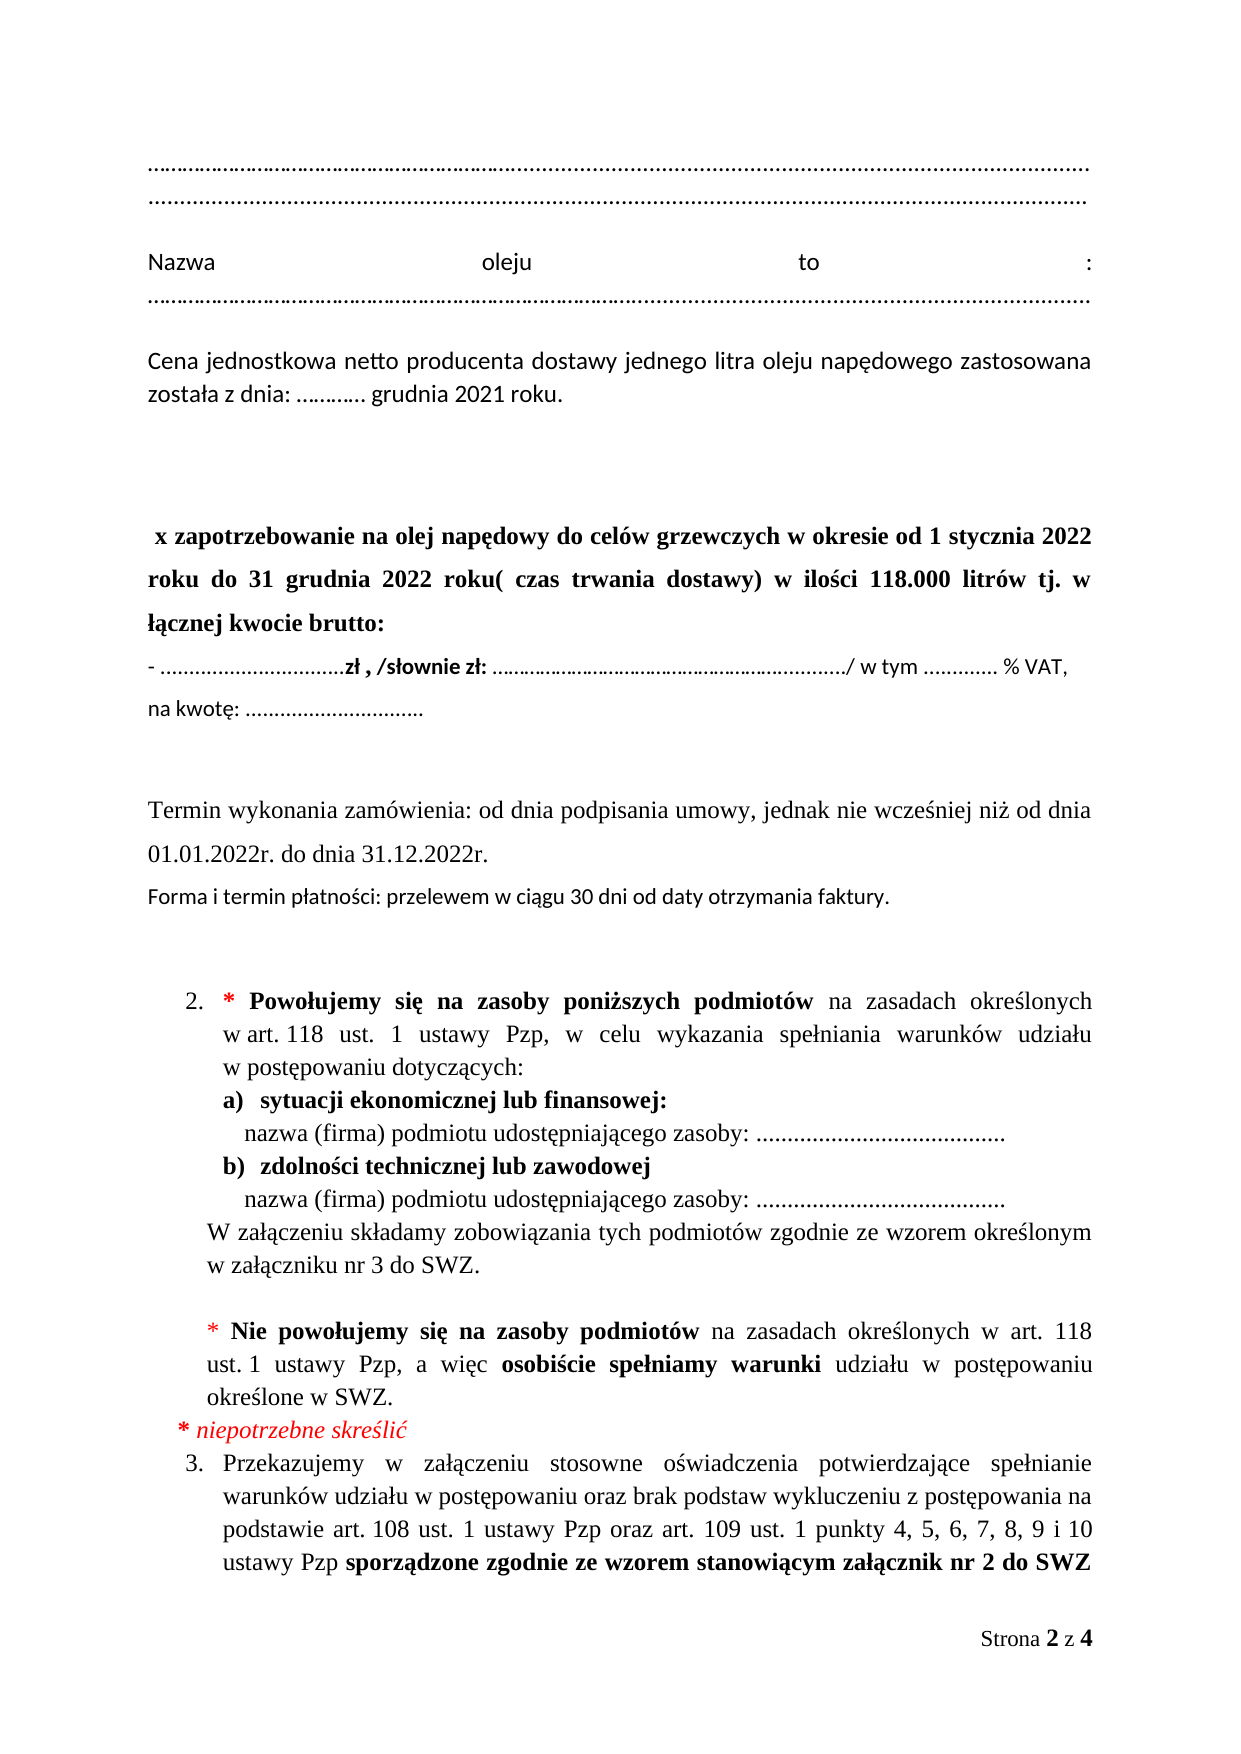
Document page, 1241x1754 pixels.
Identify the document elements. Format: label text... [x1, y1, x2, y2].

text * Nie powołujemy się na zasoby podmiotów na zasadach określonych w art. 118 ust. 1 ustawy Pzp, a więc osobiście spełniamy warunki udziału w postępowaniu określone w SWZ. [207, 1316, 1093, 1411]
text nazwa (firma) podmiotu udostępniającego zasoby: ........................................ [207, 1118, 1093, 1147]
subtitle Termin wykonania zamówienia: od dnia podpisania umowy, jednak nie wcześniej niż od dnia 01.01.2022r. do dnia 31.12.2022r. [148, 796, 1093, 867]
text W załączeniu składamy zobowiązania tych podmiotów zgodnie ze wzorem określonym w załączniku nr 3 do SWZ. [207, 1217, 1093, 1279]
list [185, 1448, 1093, 1576]
text Forma i termin płatności: przelewem w ciągu 30 dni od daty otrzymania faktury. [148, 882, 1093, 910]
text - ................................zł , /słownie zł: ………………………………………………............/ w tym ............. % VAT, na kwotę: ............................... [148, 651, 1093, 722]
list zdolności technicznej lub zawodowej [223, 1151, 1093, 1180]
list Nazwa oleju to : …………………………………………………………………………......................................................................... [148, 246, 1093, 310]
list * Powołujemy się na zasoby poniższych podmiotów na zasadach określonych w art. 118 ust. 1 ustawy Pzp, w celu wykazania spełniania warunków udziału w postępowaniu dotyczących: [185, 986, 1093, 1081]
text nazwa (firma) podmiotu udostępniającego zasoby: ........................................ [207, 1184, 1093, 1213]
list sytuacji ekonomicznej lub finansowej: [223, 1085, 1093, 1114]
text * niepotrzebne skreślić [177, 1415, 1093, 1444]
text x zapotrzebowanie na olej napędowy do celów grzewczych w okresie od 1 stycznia 2022 roku do 31 grudnia 2022 roku( czas trwania dostawy) w ilości 118.000 litrów tj. w łącznej kwocie brutto: [148, 521, 1093, 636]
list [148, 148, 1093, 211]
list Cena jednostkowa netto producenta dostawy jednego litra oleju napędowego zastosowana została z dnia: ………… grudnia 2021 roku. [148, 345, 1093, 408]
